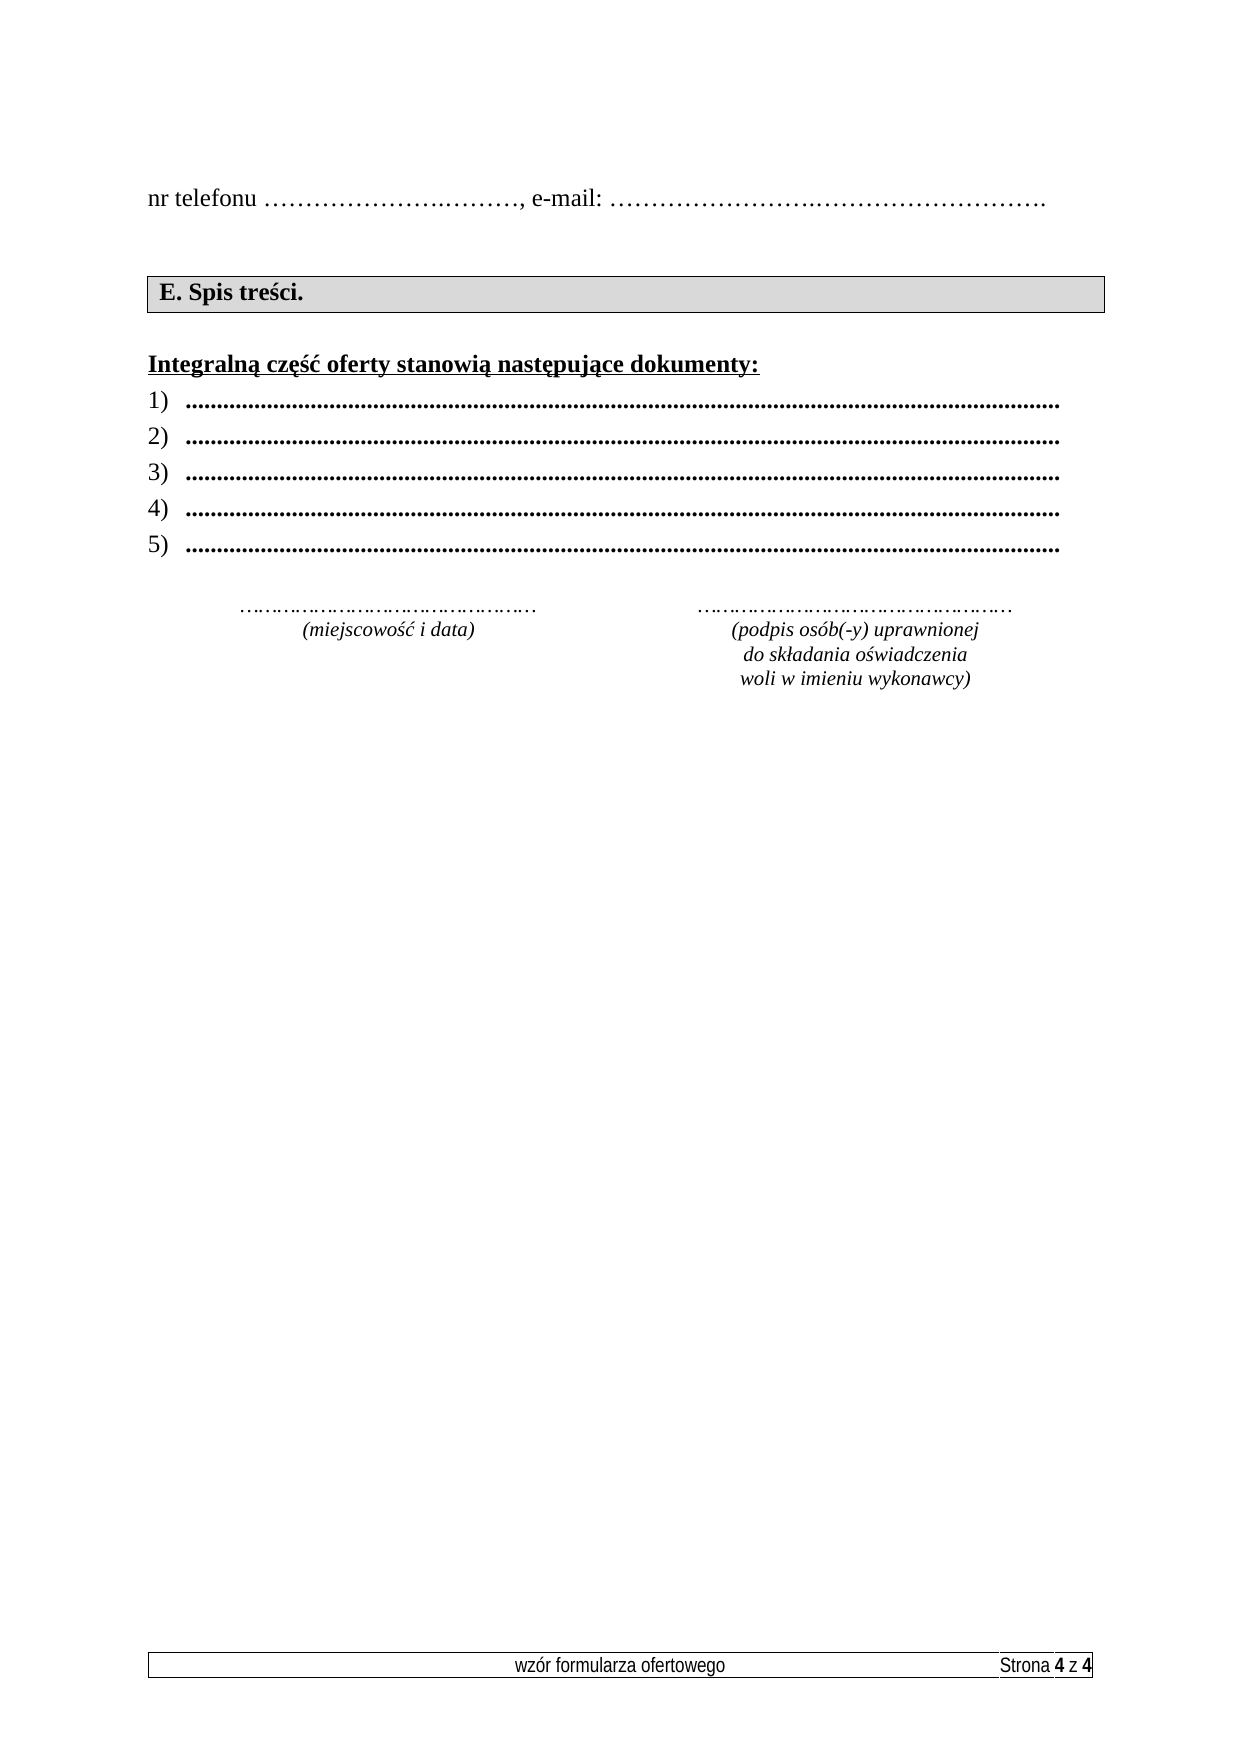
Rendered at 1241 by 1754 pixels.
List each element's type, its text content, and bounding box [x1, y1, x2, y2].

list ............................................................................................................................................ [148, 529, 1093, 557]
table_header …………………………………………… (podpis osób(-y) uprawnionej do składania oświadczenia woli w imieniu wykonawcy) [620, 593, 1093, 689]
list ............................................................................................................................................ [148, 421, 1093, 449]
text nr telefonu ………………….………, e-mail: …………………….………………………. [148, 183, 1093, 212]
table_header ………………………………………… (miejscowość i data) [159, 593, 620, 689]
table_header E. Spis treści. [148, 277, 1104, 312]
list ............................................................................................................................................ [148, 457, 1093, 486]
list ............................................................................................................................................ [148, 385, 1093, 414]
list ............................................................................................................................................ [148, 493, 1093, 521]
text Integralną część oferty stanowią następujące dokumenty: [148, 349, 1093, 378]
